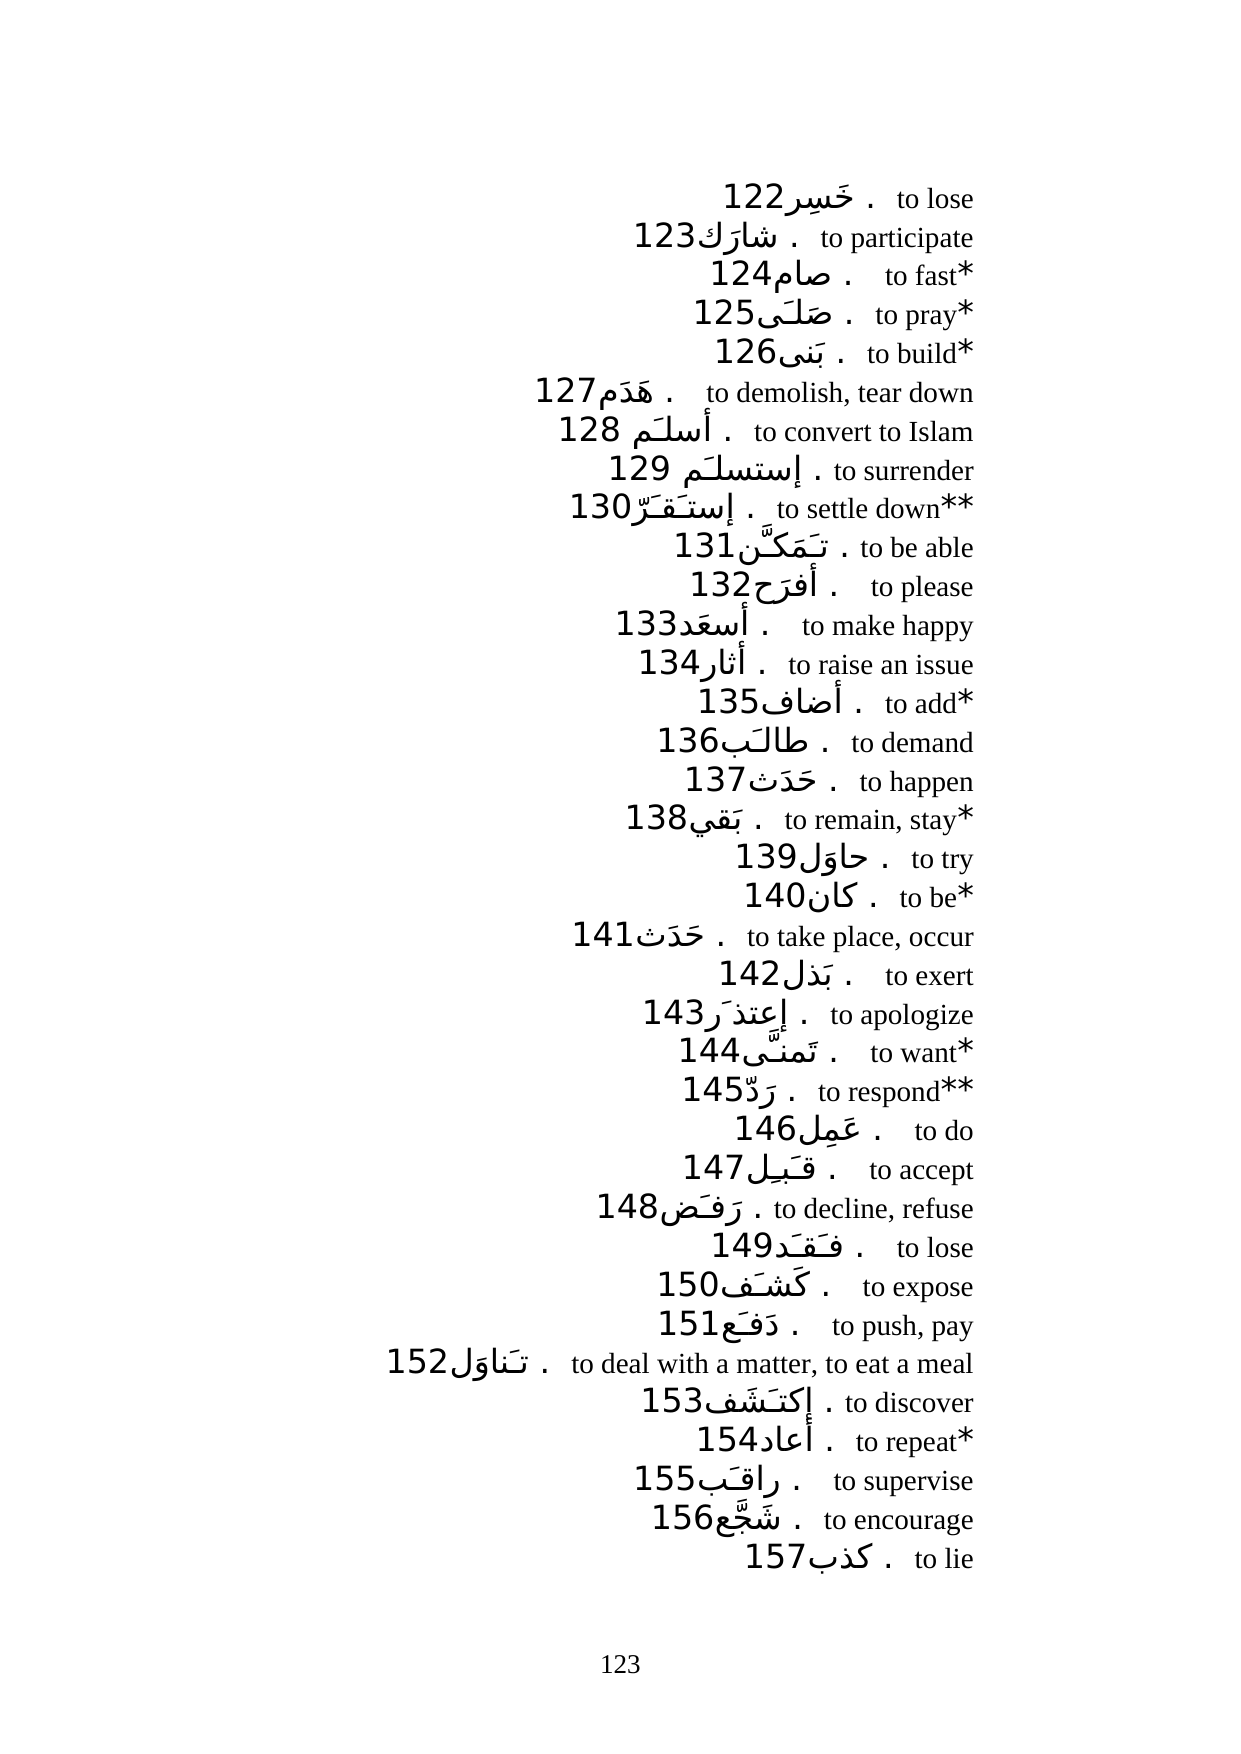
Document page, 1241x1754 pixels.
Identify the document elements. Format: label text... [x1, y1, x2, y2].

text to take place, occur . حَدَث141 [236, 915, 1004, 954]
text to supervise . راقـَب155 [236, 1459, 1004, 1498]
text to make happy . أسعَد133 [236, 604, 1004, 643]
text *to pray . صَلـَی125 [236, 294, 1004, 333]
text to encourage . شَجَّع156 [236, 1498, 1004, 1537]
text to lose . فـَقـَد149 [236, 1226, 1004, 1265]
text **to respond . رَدّ145 [236, 1071, 1004, 1110]
text to decline, refuse . رَفـَض148 [236, 1187, 1004, 1226]
text to do . عَمِل146 [236, 1110, 1004, 1148]
text *to be . کان140 [236, 877, 1004, 915]
text *to fast . صام124 [236, 255, 1004, 294]
text *to build . بَنی126 [236, 333, 1004, 371]
text to push, pay . دَفـَع151 [236, 1304, 1004, 1343]
text *to add . أضاف135 [236, 682, 1004, 721]
text to happen . حَدَث137 [236, 760, 1004, 799]
text to discover . إکتـَشَف153 [236, 1382, 1004, 1421]
text *to remain, stay . بَقي138 [236, 799, 1004, 838]
text to lose . خَسِر122 [236, 177, 1004, 216]
text *to want . تَمنـَّی144 [236, 1032, 1004, 1071]
text to accept . قـَبـِل147 [236, 1148, 1004, 1187]
text to expose . کَشـَف150 [236, 1265, 1004, 1304]
text to demand . طالـَب136 [236, 721, 1004, 760]
text to apologize . إعتذ َر143 [236, 993, 1004, 1032]
text to exert . بَذل142 [236, 954, 1004, 993]
text to demolish, tear down . هَدَم127 [236, 371, 1004, 410]
text to be able . تـَمَکـَّن131 [236, 527, 1004, 566]
text to please . أفرَح132 [236, 566, 1004, 604]
text *to repeat . أعاد154 [236, 1421, 1004, 1459]
text to deal with a matter, to eat a meal . تـَناوَل152 [236, 1343, 1004, 1382]
text to lie . کذب157 [236, 1537, 1004, 1576]
text to convert to Islam . أسلـَم 128 [236, 410, 1004, 449]
text **to settle down . إستـَقـَرّ130 [236, 488, 1004, 527]
text to participate . شارَك123 [236, 216, 1004, 255]
text to try . حاوَل139 [236, 838, 1004, 877]
text to raise an issue . أثار134 [236, 643, 1004, 682]
text to surrender . إستسلـَم 129 [236, 449, 1004, 488]
